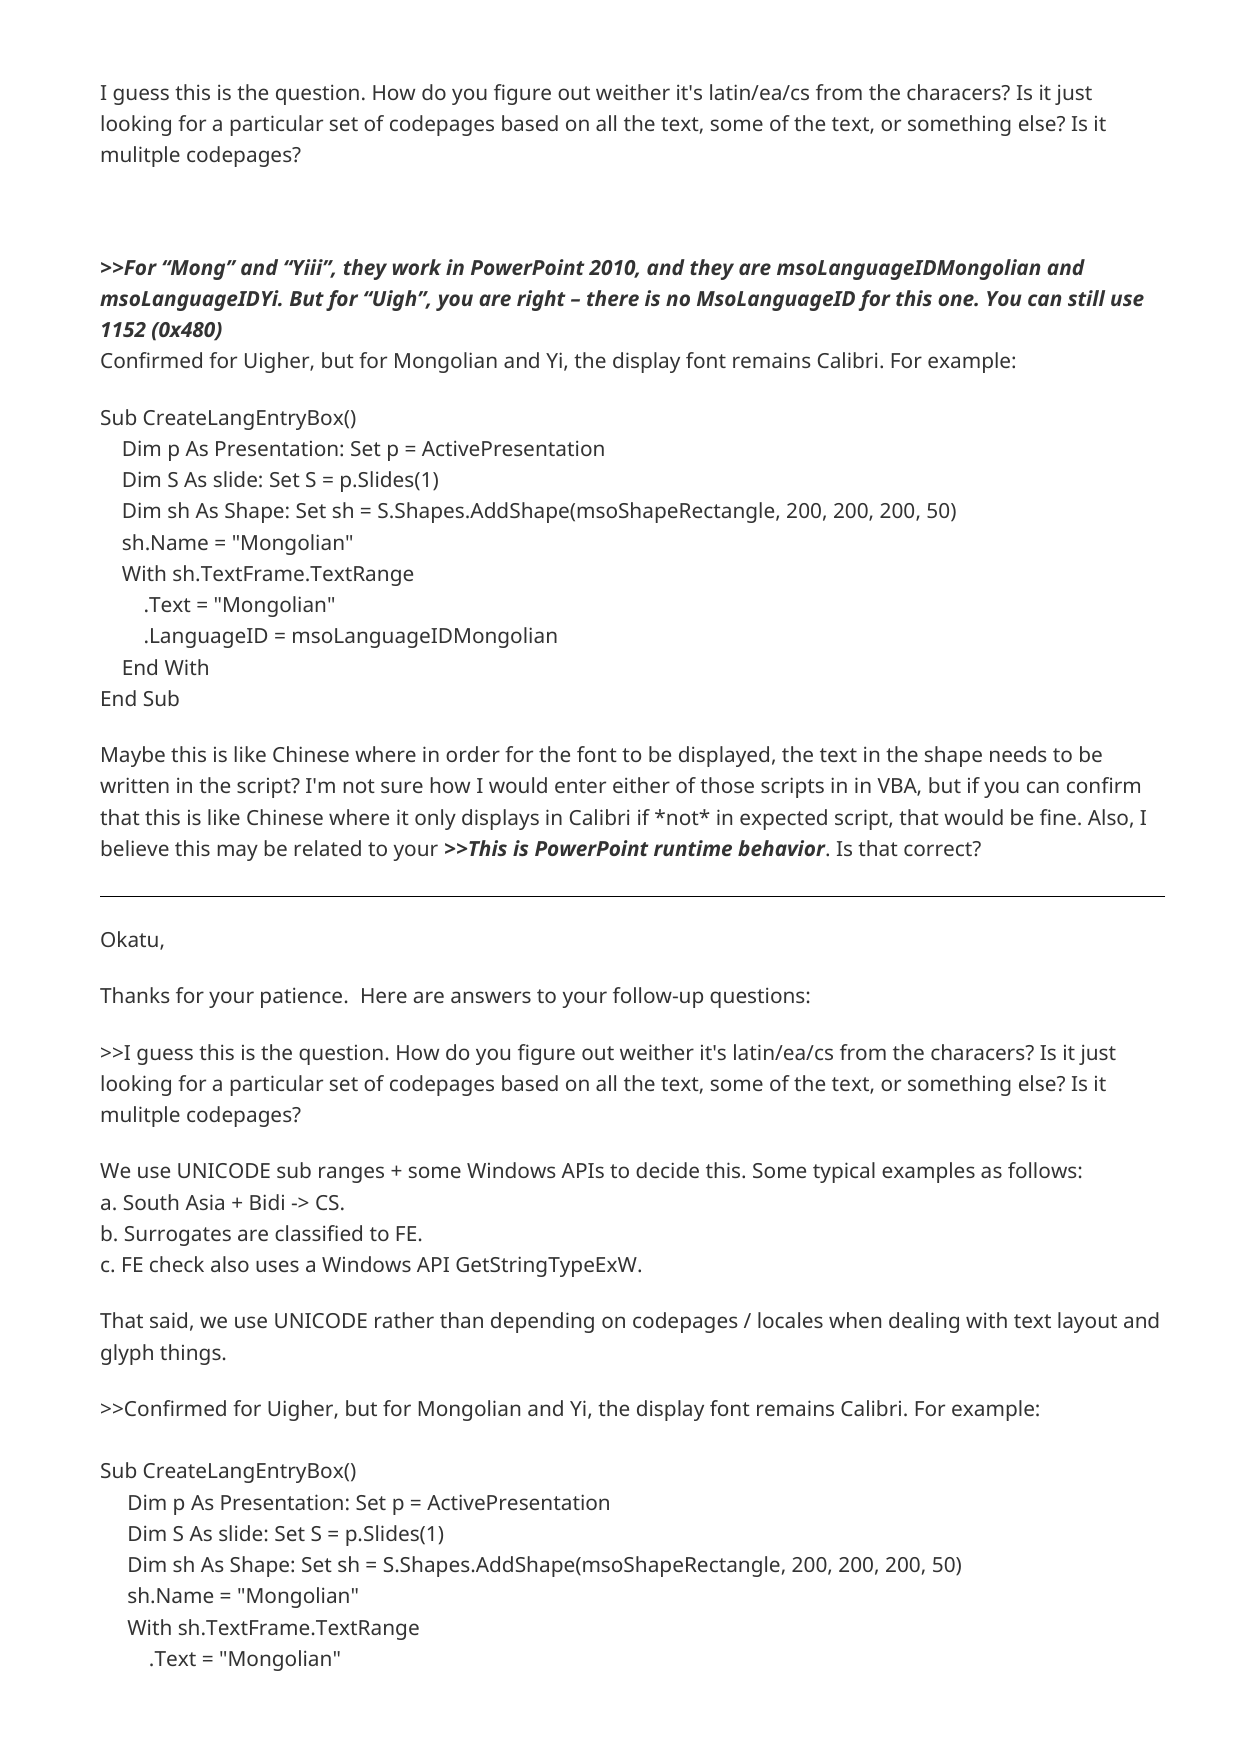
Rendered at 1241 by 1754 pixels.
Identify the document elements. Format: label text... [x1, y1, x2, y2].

text Confirmed for Uigher, but for Mongolian and Yi, the display font remains Calibri. For example: [100, 344, 1165, 375]
text >>I guess this is the question. How do you figure out weither it's latin/ea/cs from the characers? Is it just looking for a particular set of codepages based on all the text, some of the text, or something else? Is it mulitple codepages? [100, 1035, 1165, 1129]
text We use UNICODE sub ranges + some Windows APIs to decide this. Some typical examples as follows: a. South Asia + Bidi -> CS. b. Surrogates are classified to FE. c. FE check also uses a Windows API GetStringTypeExW. [100, 1154, 1165, 1279]
text I guess this is the question. How do you figure out weither it's latin/ea/cs from the characers? Is it just looking for a particular set of codepages based on all the text, some of the text, or something else? Is it mulitple codepages? [100, 75, 1165, 169]
text Thanks for your patience. Here are answers to your follow-up questions: [100, 979, 1165, 1010]
text Okatu, [100, 922, 1165, 954]
text That said, we use UNICODE rather than depending on codepages / locales when dealing with text layout and glyph things. [100, 1304, 1165, 1366]
text Maybe this is like Chinese where in order for the font to be displayed, the text in the shape needs to be written in the script? I'm not sure how I would enter either of those scripts in in VBA, but if you can confirm that this is like Chinese where it only displays in Calibri if *not* in expected script, that would be fine. Also, I believe this may be related to your >>This is PowerPoint runtime behavior. Is that correct? [100, 737, 1165, 862]
text Sub CreateLangEntryBox() Dim p As Presentation: Set p = ActivePresentation Dim S As slide: Set S = p.Slides(1) Dim sh As Shape: Set sh = S.Shapes.AddShape(msoShapeRectangle, 200, 200, 200, 50) sh.Name = "Mongolian" With sh.TextFrame.TextRange .Text = "Mongolian" .LanguageID = msoLanguageIDMongolian End With End Sub [100, 400, 1165, 712]
text >>For “Mong” and “Yiii”, they work in PowerPoint 2010, and they are msoLanguageIDMongolian and msoLanguageIDYi. But for “Uigh”, you are right – there is no MsoLanguageID for this one. You can still use 1152 (0x480) [100, 250, 1165, 344]
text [100, 1391, 1165, 1672]
